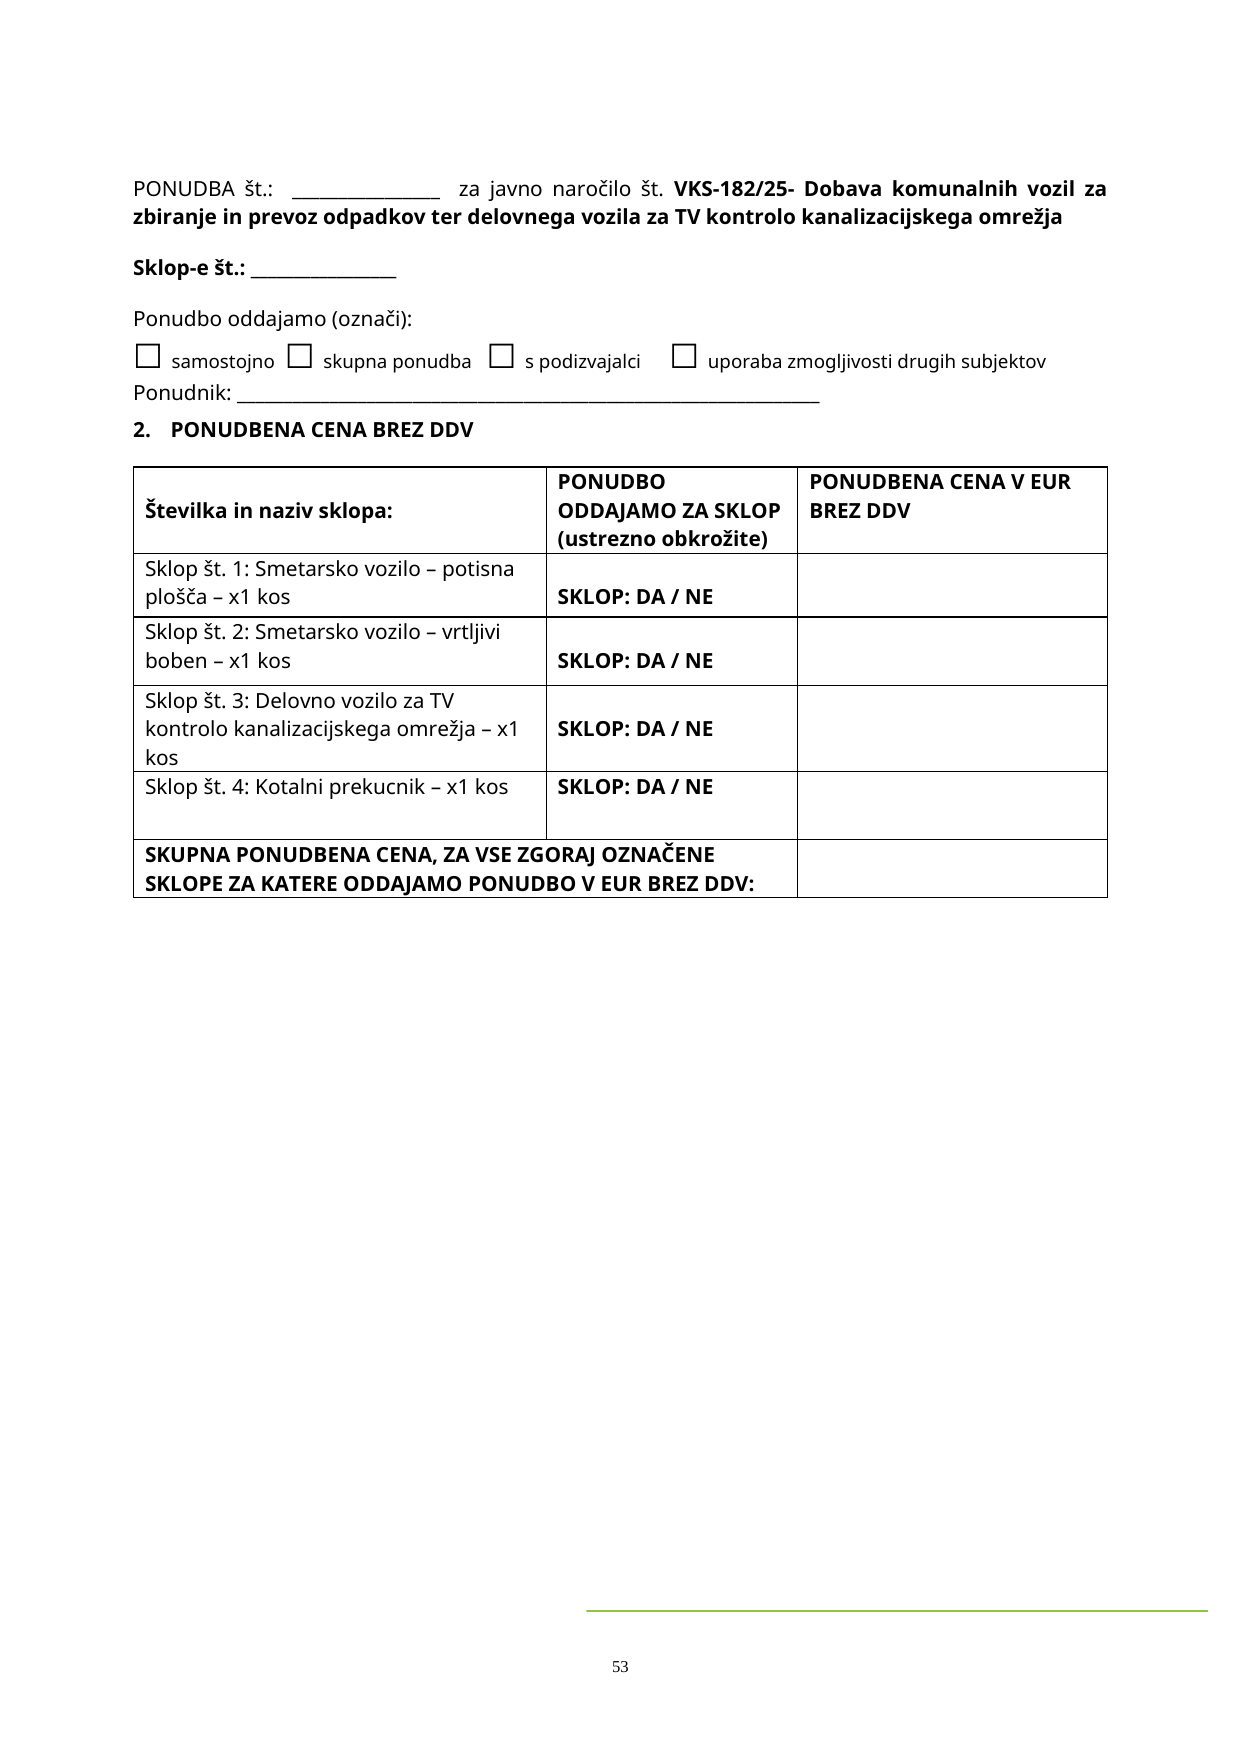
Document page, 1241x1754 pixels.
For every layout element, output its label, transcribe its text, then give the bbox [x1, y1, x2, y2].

list PONUDBENA CENA BREZ DDV [133, 415, 1107, 444]
table_cell Sklop št. 1: Smetarsko vozilo – potisna plošča – x1 kos [134, 554, 546, 616]
table_header PONUDBO ODDAJAMO ZA SKLOP (ustrezno obkrožite) [547, 468, 797, 553]
table_cell [798, 772, 1107, 839]
table_cell [798, 554, 1107, 616]
table_cell SKLOP: DA / NE [547, 772, 797, 839]
text Sklop-e št.: _________________ [133, 253, 1107, 282]
text Ponudnik: _______________________________________________________________ [133, 378, 1107, 407]
text Ponudbo oddajamo (označi): [133, 304, 1107, 333]
table_header PONUDBENA CENA V EUR BREZ DDV [798, 468, 1107, 553]
table_cell Sklop št. 2: Smetarsko vozilo – vrtljivi boben – x1 kos [134, 618, 546, 685]
table_cell SKLOP: DA / NE [547, 554, 797, 616]
table_cell Sklop št. 3: Delovno vozilo za TV kontrolo kanalizacijskega omrežja – x1 kos [134, 686, 546, 771]
table_cell SKLOP: DA / NE [547, 618, 797, 685]
table_cell [798, 686, 1107, 771]
table_cell [798, 618, 1107, 685]
text PONUDBA št.: ________________ za javno naročilo št. VKS-182/25- Dobava komunalnih vozil za zbiranje in prevoz odpadkov ter delovnega vozila za TV kontrolo kanalizacijskega omrežja [133, 174, 1107, 231]
table_cell SKLOP: DA / NE [547, 686, 797, 771]
table_cell SKUPNA PONUDBENA CENA, ZA VSE ZGORAJ OZNAČENE SKLOPE ZA KATERE ODDAJAMO PONUDBO V EUR BREZ DDV: [134, 840, 797, 897]
table_header Številka in naziv sklopa: [134, 468, 546, 553]
table_cell [798, 840, 1107, 897]
table_cell Sklop št. 4: Kotalni prekucnik – x1 kos [134, 772, 546, 839]
text samostojno skupna ponudba s podizvajalci uporaba zmogljivosti drugih subjektov [133, 333, 1107, 378]
